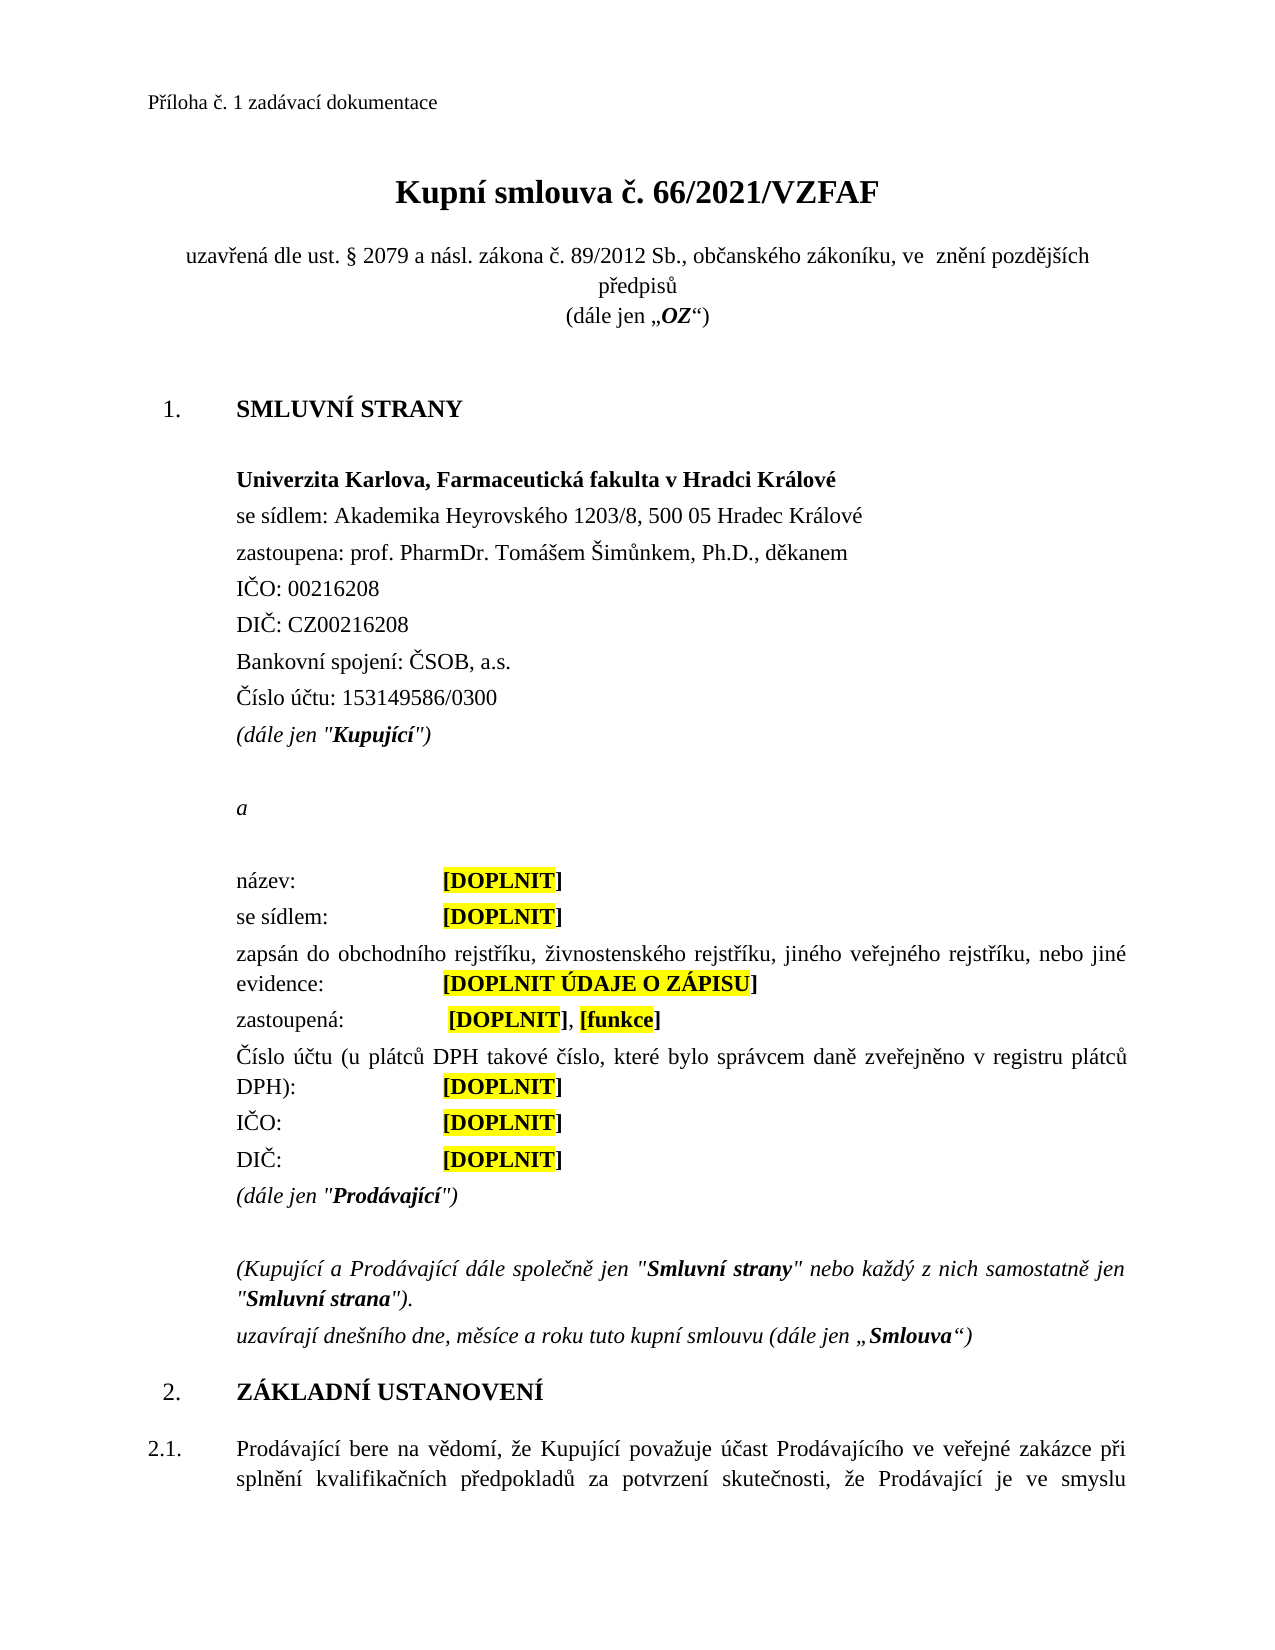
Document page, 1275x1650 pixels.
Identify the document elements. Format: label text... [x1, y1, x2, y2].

text a [236, 794, 1127, 820]
text DIČ: [DOPLNIT] [555, 1146, 1127, 1172]
text Bankovní spojení: ČSOB, a.s. [236, 648, 1127, 674]
text (dále jen "Prodávající") [236, 1182, 1127, 1209]
text zastoupena: prof. PharmDr. Tomášem Šimůnkem, Ph.D., děkanem [236, 538, 1127, 565]
text zapsán do obchodního rejstříku, živnostenského rejstříku, jiného veřejného rejstříku, nebo jiné evidence: [DOPLNIT ÚDAJE O ZÁPISU] [236, 939, 1127, 996]
text (dále jen "Kupující") [236, 721, 1127, 747]
text Číslo účtu (u plátců DPH takové číslo, které bylo správcem daně zveřejněno v registru plátců DPH): [DOPLNIT] [236, 1043, 1127, 1099]
text název: [DOPLNIT] [236, 867, 443, 893]
text Univerzita Karlova, Farmaceutická fakulta v Hradci Králové [236, 466, 1127, 492]
text uzavírají dnešního dne, měsíce a roku tuto kupní smlouvu (dále jen „Smlouva“) [236, 1322, 1127, 1348]
text (Kupující a Prodávající dále společně jen "Smluvní strany" nebo každý z nich samostatně jen "Smluvní strana"). [236, 1255, 1127, 1312]
text zastoupená: [DOPLNIT], [funkce] [221, 1006, 448, 1033]
text IČO: [DOPLNIT] [236, 1109, 443, 1136]
subtitle SMLUVNÍ STRANY [162, 394, 1127, 422]
text Číslo účtu: 153149586/0300 [236, 684, 1127, 711]
text název: [DOPLNIT] [555, 867, 1127, 893]
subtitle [148, 1435, 1127, 1492]
text DIČ: CZ00216208 [236, 611, 1127, 638]
title uzavřená dle ust. § 2079 a násl. zákona č. 89/2012 Sb., občanského zákoníku, ve znění pozdějších předpisů (dále jen „OZ“) [148, 242, 1127, 328]
subtitle ZÁKLADNÍ USTANOVENÍ [162, 1377, 1127, 1406]
title Kupní smlouva č. 66/2021/VZFAF [148, 173, 1127, 211]
text zastoupená: [DOPLNIT], [funkce] [653, 1006, 1127, 1033]
text se sídlem: [DOPLNIT] [236, 903, 443, 929]
text IČO: 00216208 [236, 575, 1127, 601]
text IČO: [DOPLNIT] [555, 1109, 1127, 1136]
text DIČ: [DOPLNIT] [236, 1146, 443, 1172]
text se sídlem: [DOPLNIT] [555, 903, 1127, 929]
text se sídlem: Akademika Heyrovského 1203/8, 500 05 Hradec Králové [236, 502, 1127, 528]
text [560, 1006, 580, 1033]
